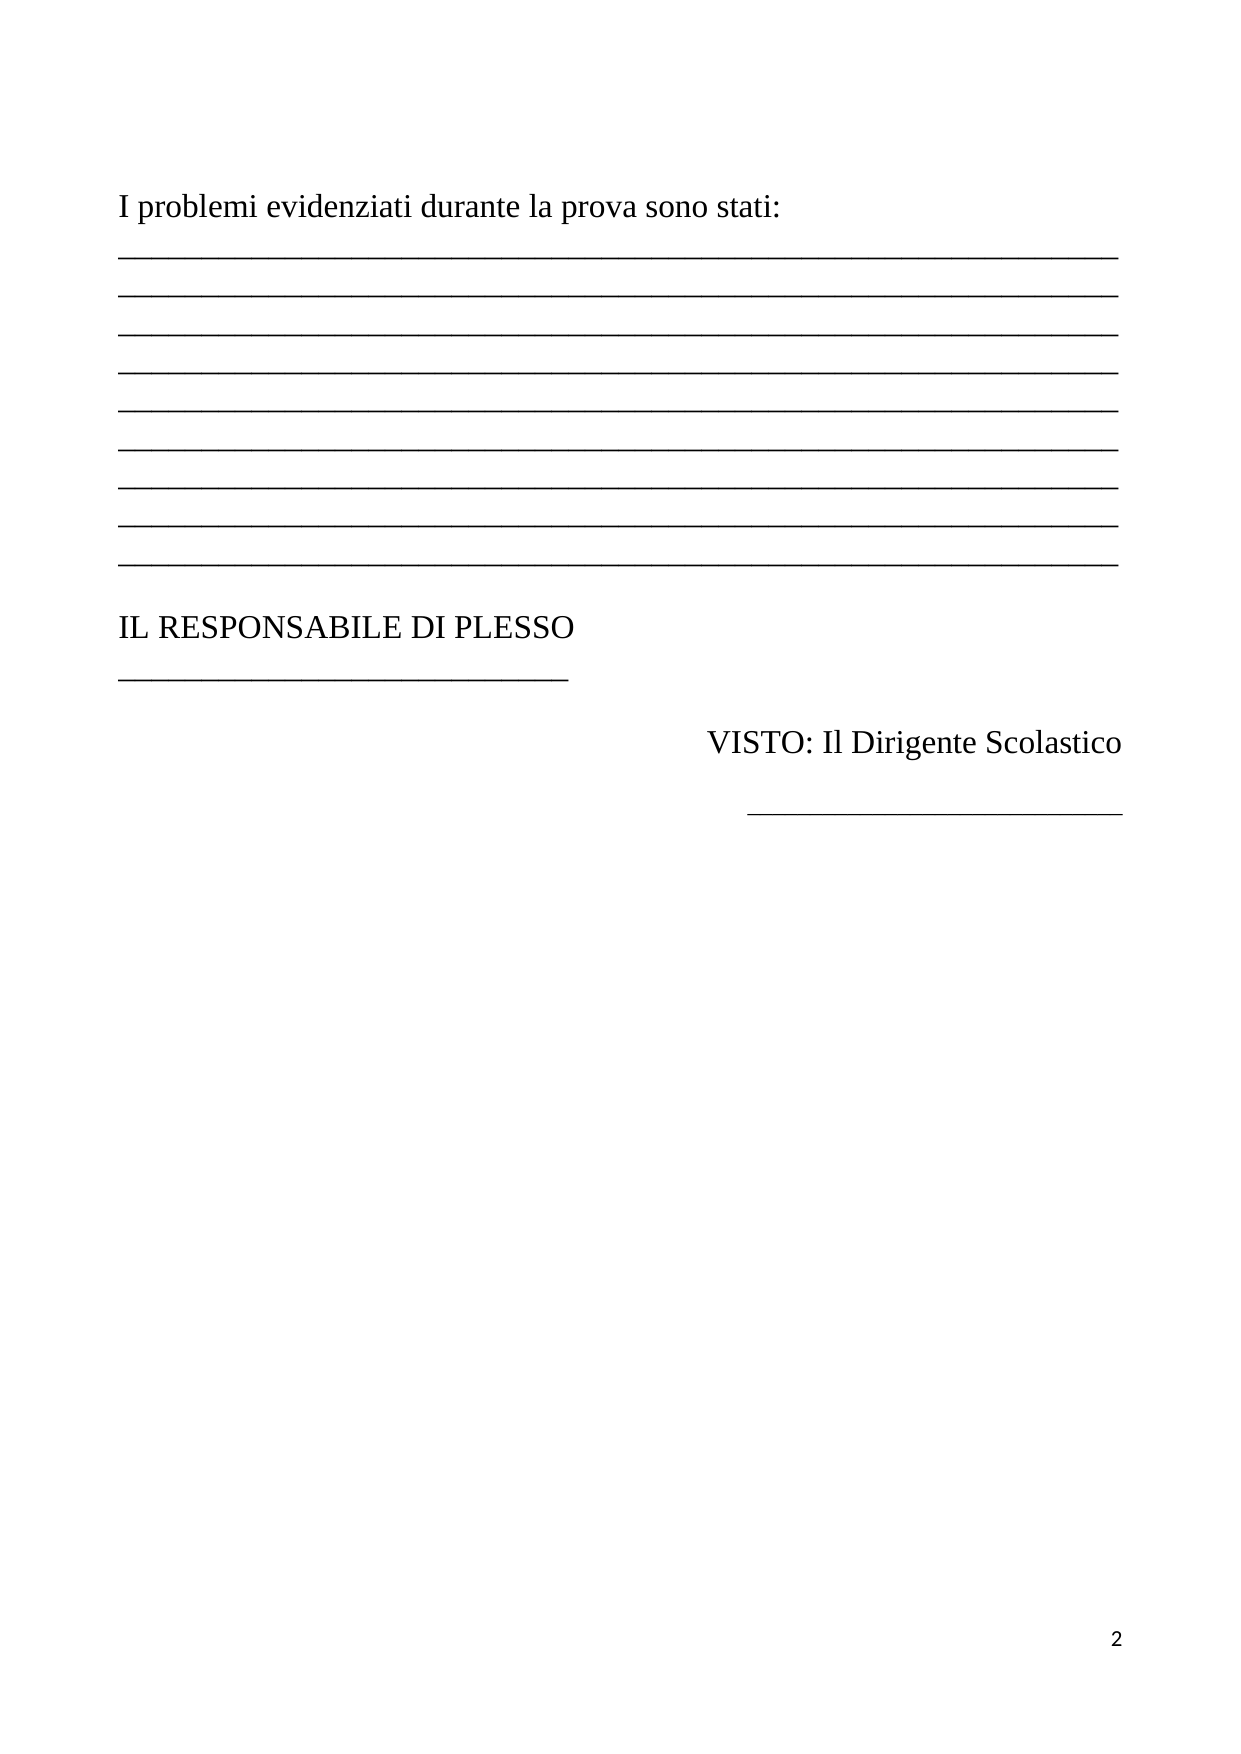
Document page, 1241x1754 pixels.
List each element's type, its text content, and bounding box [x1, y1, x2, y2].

text I problemi evidenziati durante la prova sono stati: [118, 186, 1122, 224]
text ___________________________ [118, 646, 1122, 684]
text VISTO: Il Dirigente Scolastico [118, 723, 1122, 761]
text IL RESPONSABILE DI PLESSO [118, 608, 1122, 646]
text ____________________________________________________________________________________________________________________________________________________________________________________________________________________________________________________________________________________________________________________________________________________________________________________________________________________________________________________________________________________________________________________________________________________________ [118, 224, 1122, 569]
text ______________________________ [118, 789, 1122, 818]
